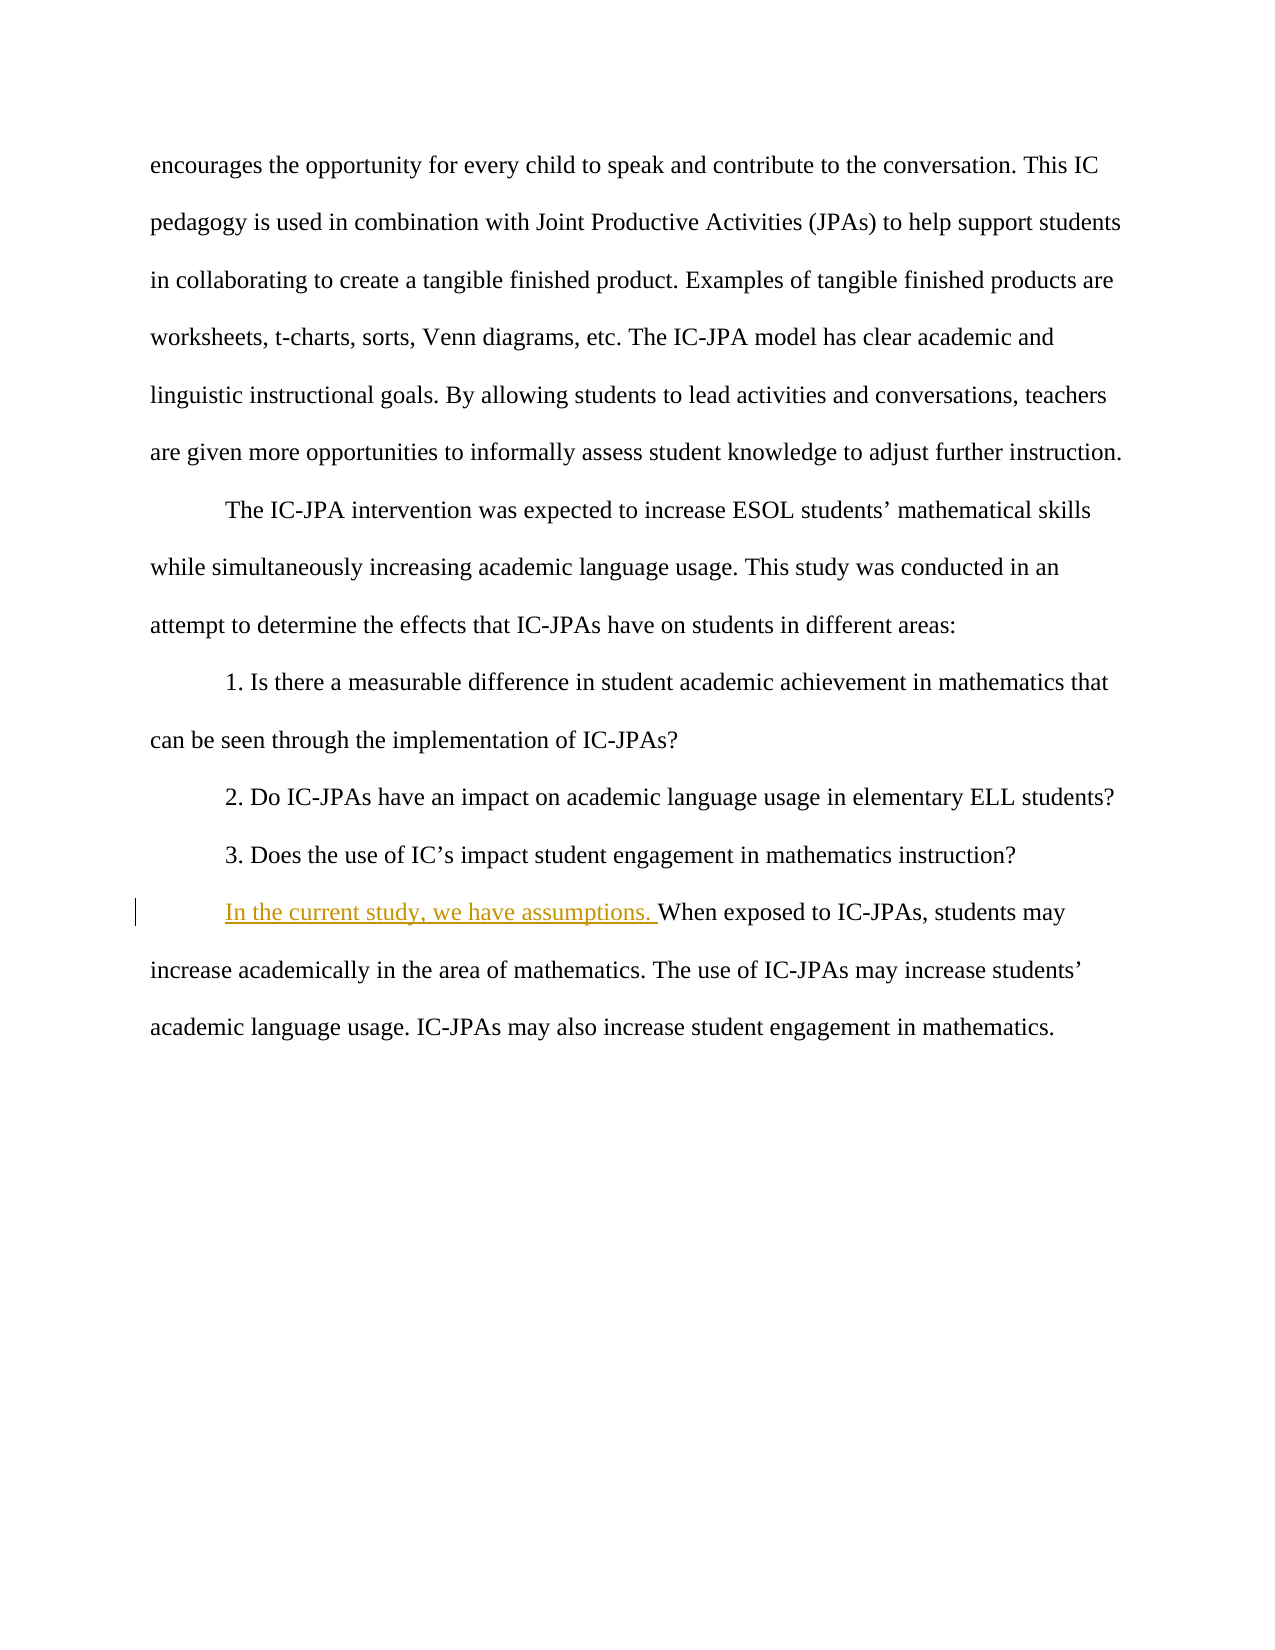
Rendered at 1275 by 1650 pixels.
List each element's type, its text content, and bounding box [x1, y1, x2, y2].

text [150, 150, 1125, 466]
text 1. Is there a measurable difference in student academic achievement in mathematics that can be seen through the implementation of IC-JPAs? [150, 667, 1125, 754]
text When exposed to IC-JPAs, students may increase academically in the area of mathematics. The use of IC-JPAs may increase students’ academic language usage. IC-JPAs may also increase student engagement in mathematics. [150, 897, 1125, 1041]
text 2. Do IC-JPAs have an impact on academic language usage in elementary ELL students? [150, 782, 1125, 811]
text The IC-JPA intervention was expected to increase ESOL students’ mathematical skills while simultaneously increasing academic language usage. This study was conducted in an attempt to determine the effects that IC-JPAs have on students in different areas: [150, 495, 1125, 639]
text 3. Does the use of IC’s impact student engagement in mathematics instruction? [150, 840, 1125, 869]
